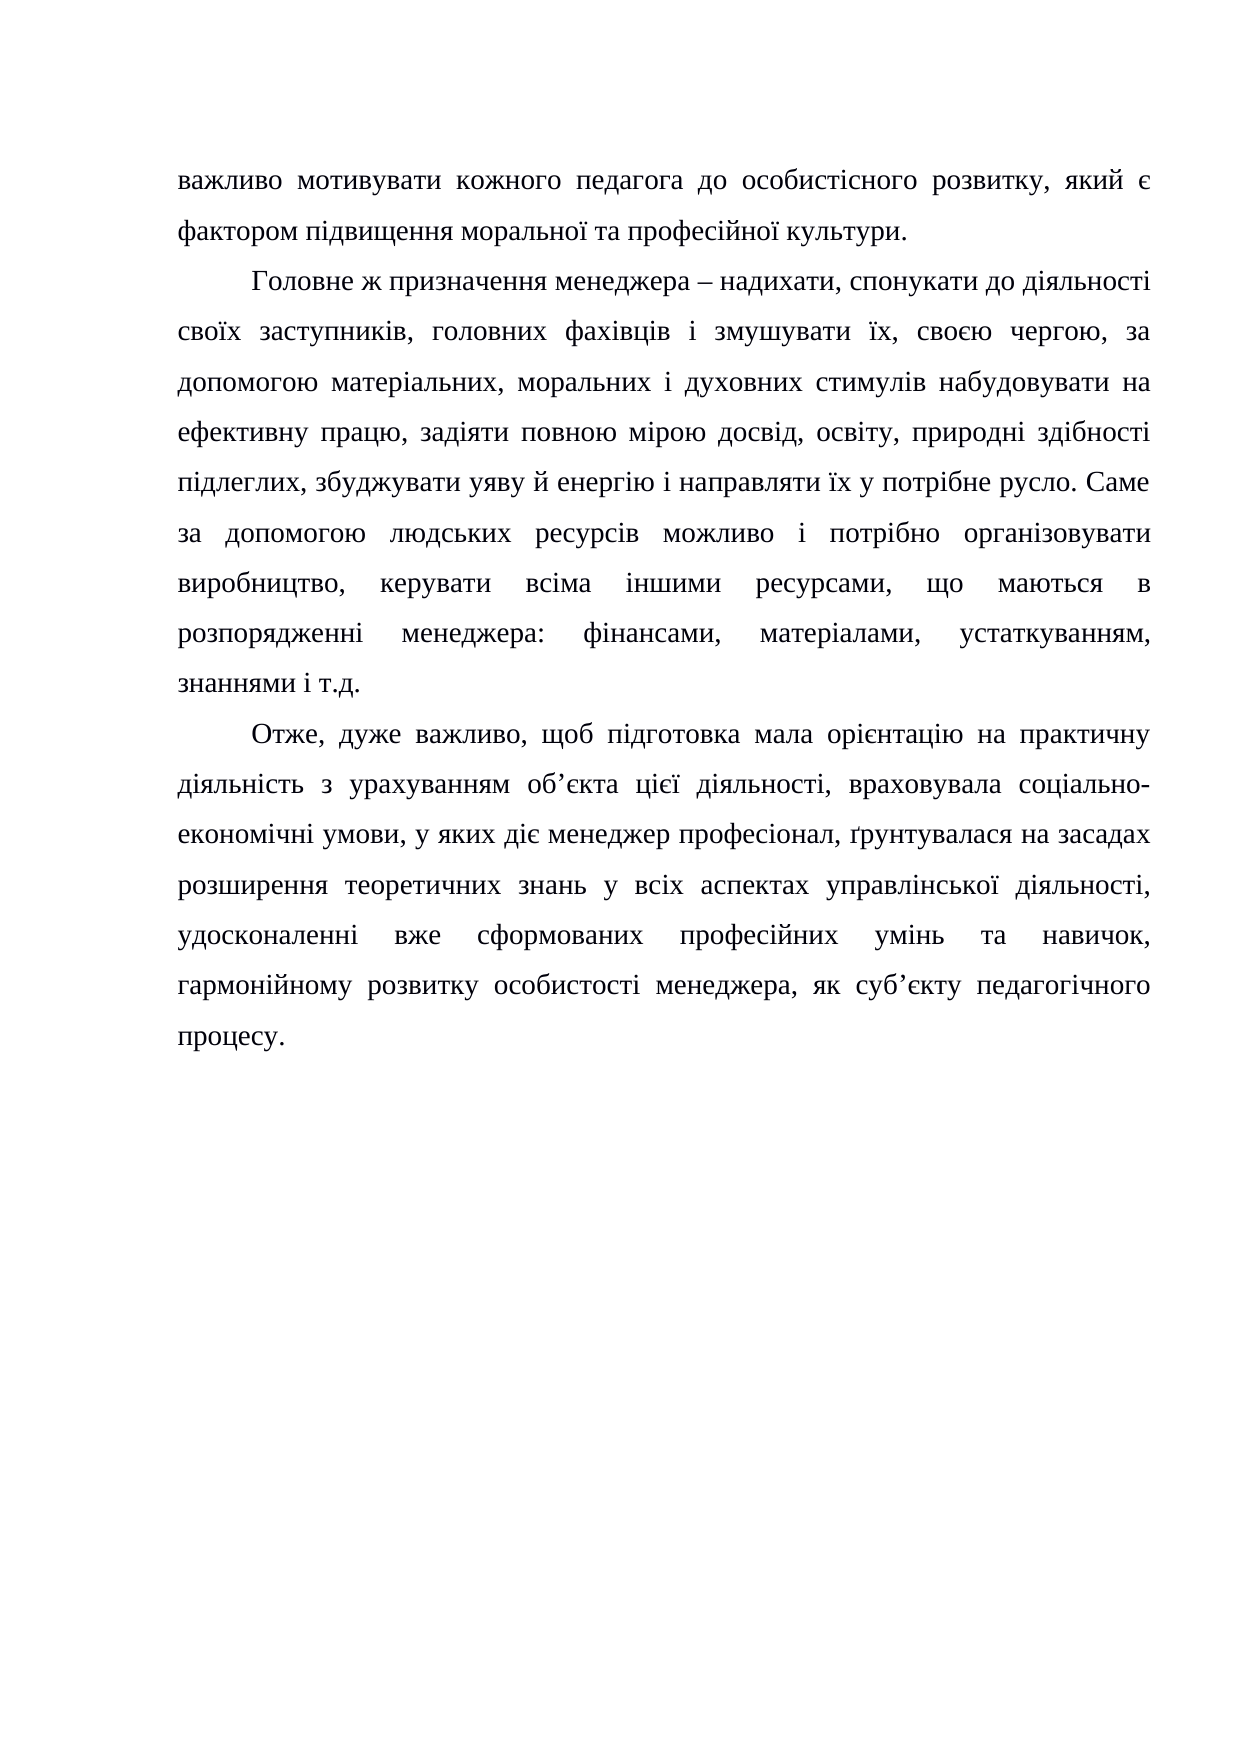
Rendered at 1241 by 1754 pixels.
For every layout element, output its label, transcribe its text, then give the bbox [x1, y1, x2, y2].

text Отже, дуже важливо, щоб підготовка мала орієнтацію на практичну діяльність з урахуванням об’єкта цієї діяльності, враховувала соціально-економічні умови, у яких діє менеджер професіонал, ґрунтувалася на засадах розширення теоретичних знань у всіх аспектах управлінської діяльності, удосконаленні вже сформованих професійних умінь та навичок, гармонійному розвитку особистості менеджера, як суб’єкту педагогічного процесу. [177, 716, 1152, 1051]
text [177, 162, 1152, 246]
text Головне ж призначення менеджера – надихати, спонукати до діяльності своїх заступників, головних фахівців і змушувати їх, своєю чергою, за допомогою матеріальних, моральних і духовних стимулів набудовувати на ефективну працю, задіяти повною мірою досвід, освіту, природні здібності підлеглих, збуджувати уяву й енергію і направляти їх у потрібне русло. Саме за допомогою людських ресурсів можливо і потрібно організовувати виробництво, керувати всіма іншими ресурсами, що маються в розпорядженні менеджера: фінансами, матеріалами, устаткуванням, знаннями і т.д. [177, 263, 1152, 699]
